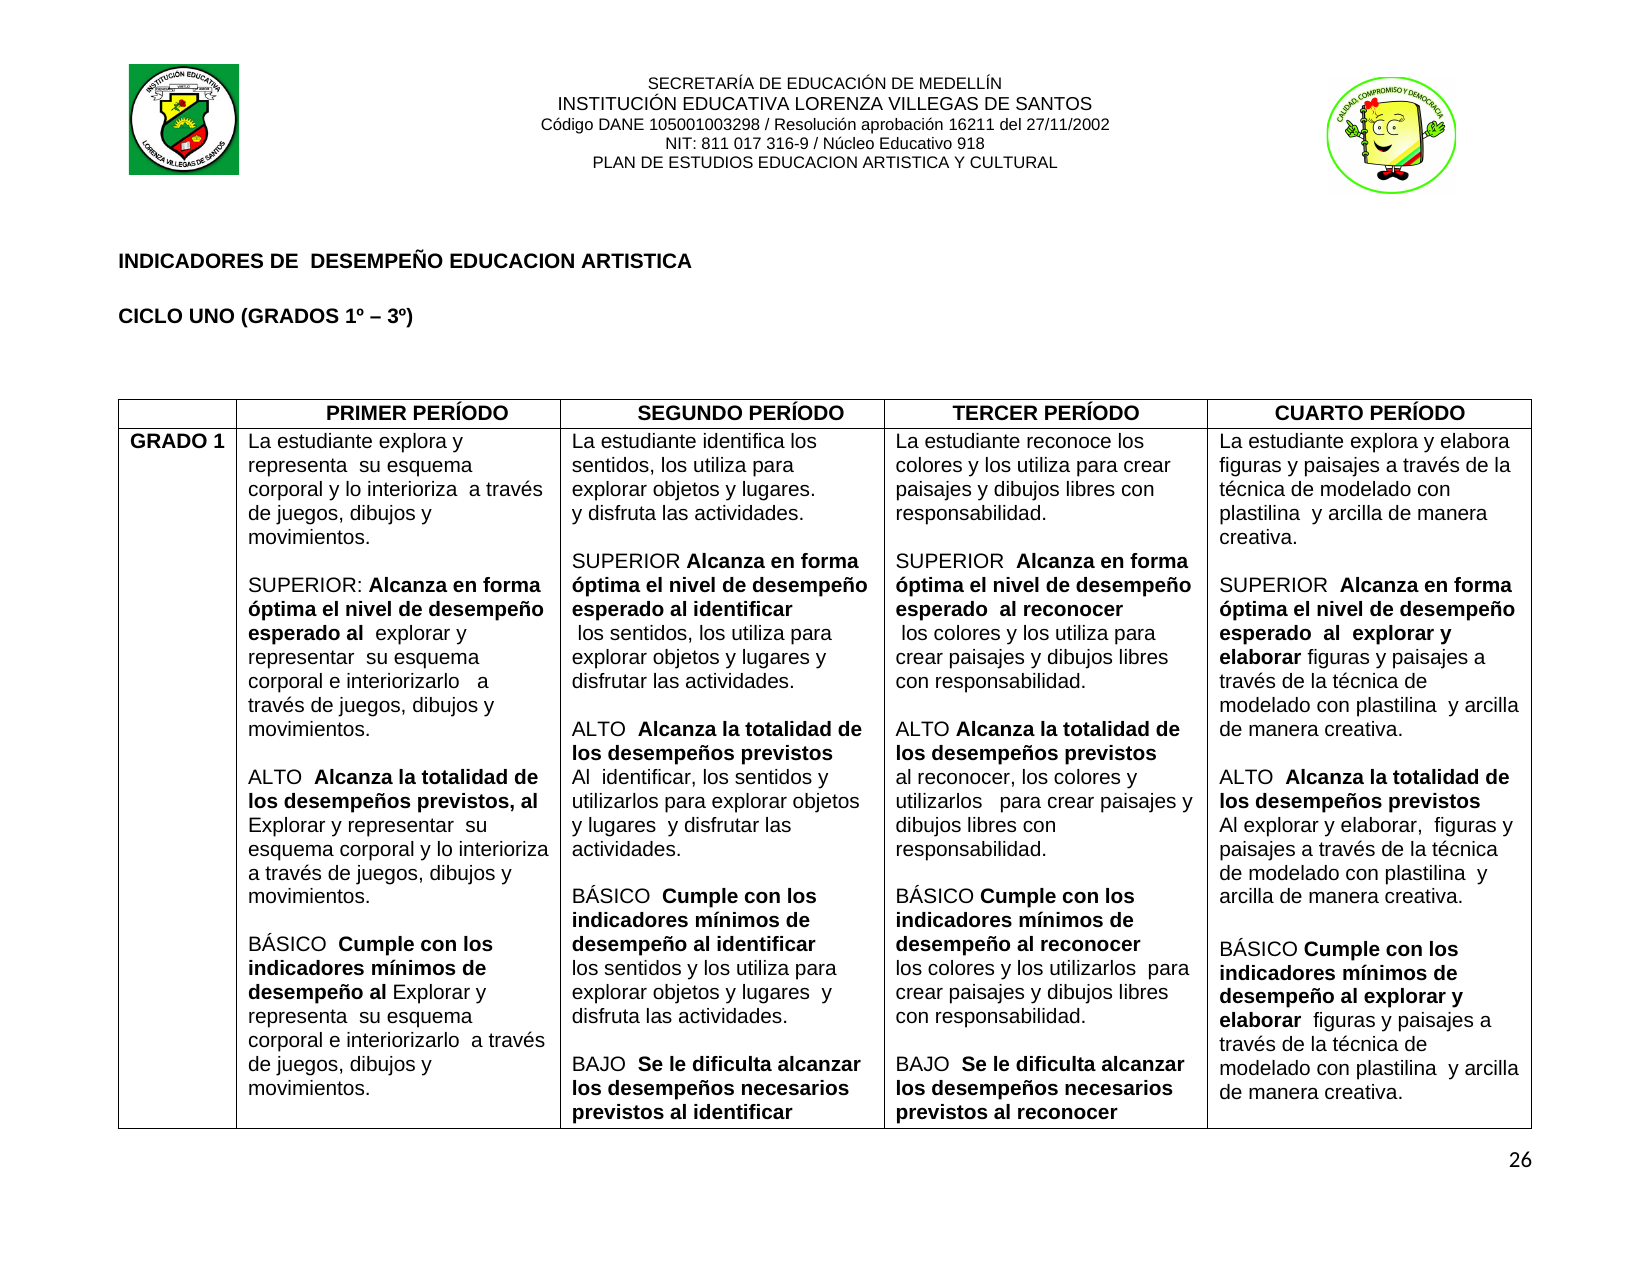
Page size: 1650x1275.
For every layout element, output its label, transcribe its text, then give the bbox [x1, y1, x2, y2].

table_header PRIMER PERÍODO [237, 400, 560, 428]
table_header TERCER PERÍODO [885, 400, 1207, 428]
table_cell GRADO 1 [119, 429, 236, 1128]
picture [1326, 77, 1457, 194]
table_header SEGUNDO PERÍODO [561, 400, 884, 428]
table_header CUARTO PERÍODO [1208, 400, 1531, 428]
table_header [119, 400, 236, 428]
text INDICADORES DE DESEMPEÑO EDUCACION ARTISTICA [118, 248, 1532, 272]
picture [128, 64, 240, 175]
text CICLO UNO (GRADOS 1º – 3º) [118, 303, 1532, 327]
